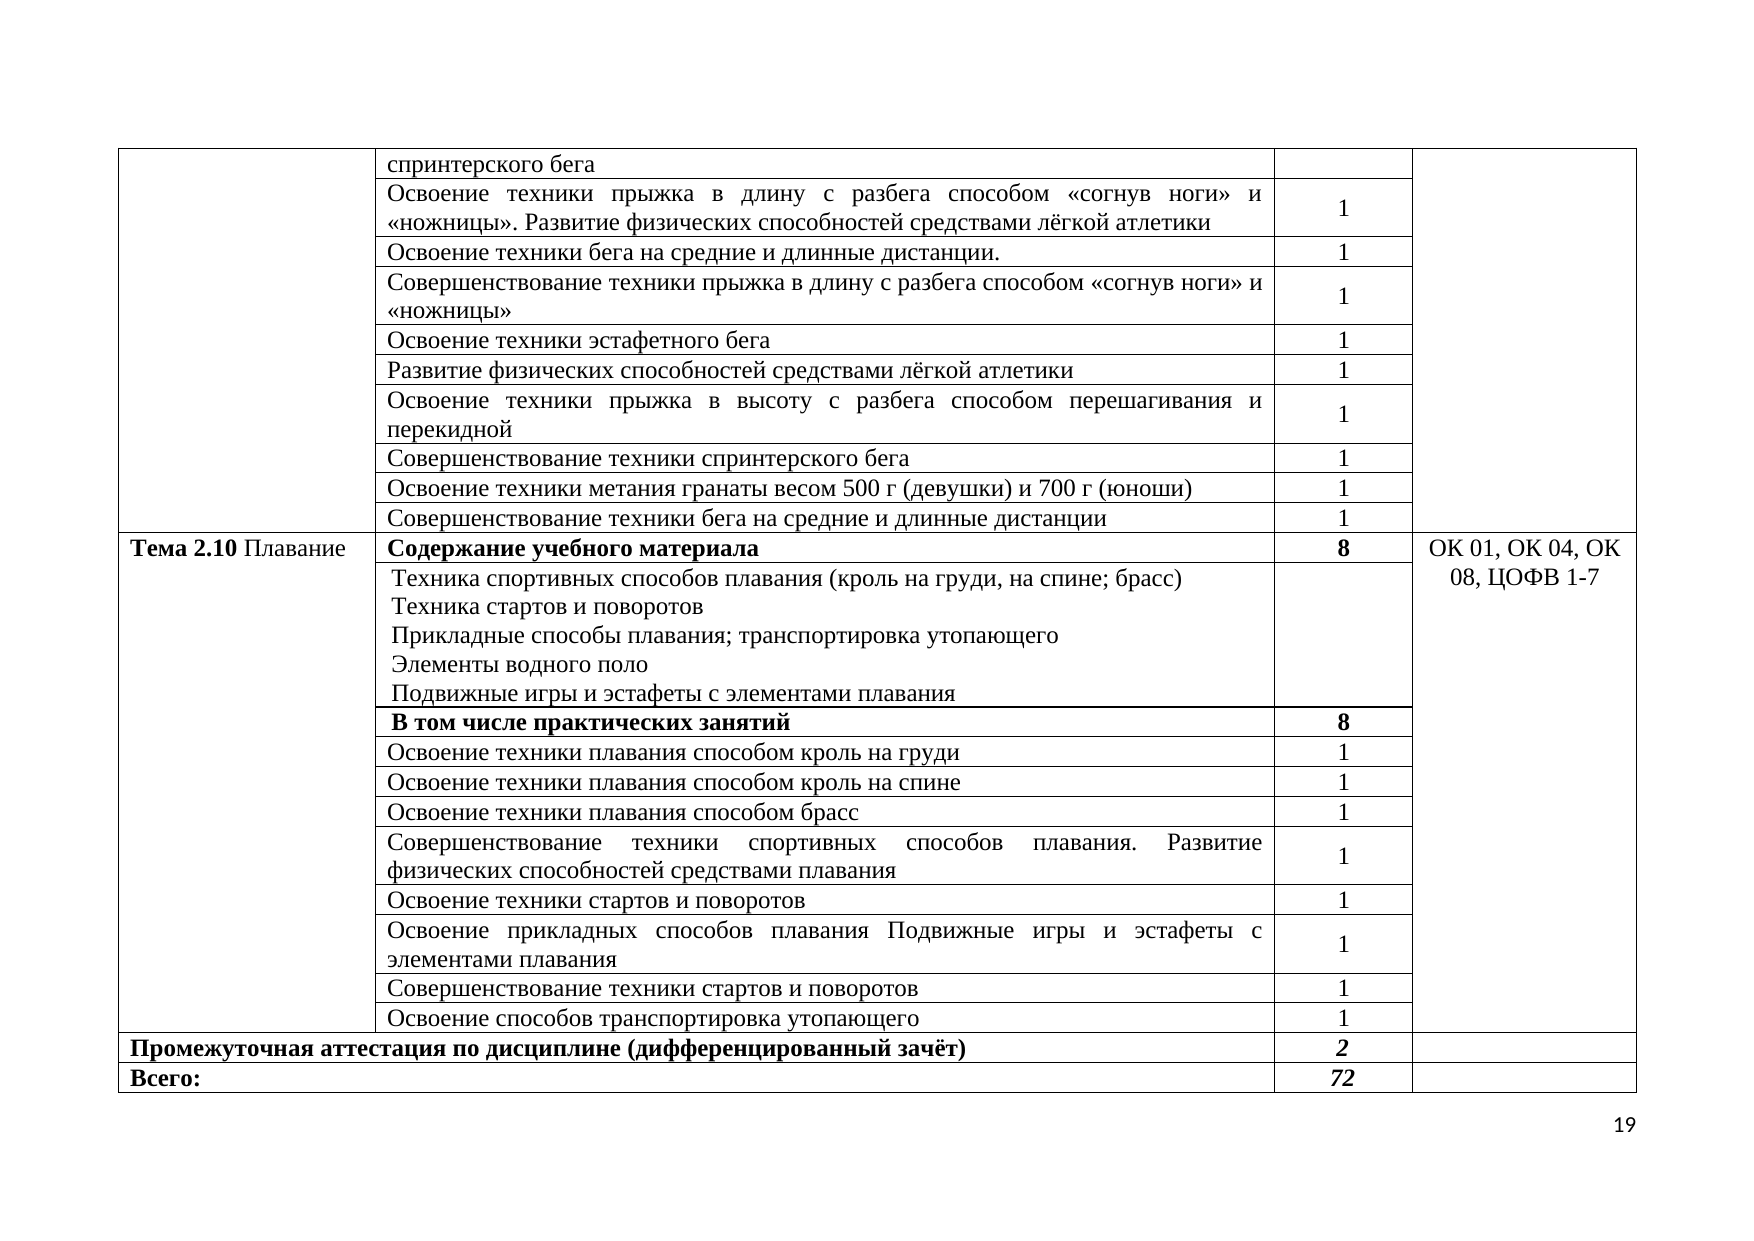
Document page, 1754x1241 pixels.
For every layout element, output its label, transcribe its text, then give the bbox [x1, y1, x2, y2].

table_cell Совершенствование техники бега на средние и длинные дистанции [376, 503, 1274, 532]
table_cell 1 [1275, 149, 1412, 177]
table_cell 1 [1275, 827, 1412, 884]
table_cell 8 [1275, 708, 1412, 736]
table_cell Тема 2.10 Плавание [119, 533, 375, 1032]
table_cell Освоение техники прыжка в длину с разбега способом «согнув ноги» и «ножницы». Развитие физических способностей средствами лёгкой атлетики [376, 179, 1274, 236]
table_cell Освоение способов транспортировка утопающего [376, 1003, 1274, 1032]
table_cell 1 [1275, 974, 1412, 1002]
table_cell [1413, 1063, 1636, 1092]
table_cell 1 [1275, 267, 1412, 324]
table_cell Промежуточная аттестация по дисциплине (дифференцированный зачёт) [119, 1033, 1274, 1062]
table_cell Развитие физических способностей средствами лёгкой атлетики [376, 355, 1274, 384]
table_cell Совершенствование техники спринтерского бега [376, 444, 1274, 472]
table_cell Освоение техники метания гранаты весом 500 г (девушки) и 700 г (юноши) [376, 473, 1274, 502]
table_cell Совершенствование техники стартов и поворотов [376, 974, 1274, 1002]
table_cell 1 [1275, 325, 1412, 354]
table_cell Освоение техники бега на средние и длинные дистанции. [376, 237, 1274, 266]
table_cell Освоение техники стартов и поворотов [376, 885, 1274, 914]
table_cell 72 [1275, 1063, 1412, 1092]
table_cell 1 [1275, 1003, 1412, 1032]
table_cell 1 [1275, 797, 1412, 826]
table_cell Освоение техники плавания способом брасс [376, 797, 1274, 826]
table_cell [1275, 563, 1412, 706]
table_cell Освоение техники плавания способом кроль на спине [376, 767, 1274, 796]
table_cell 1 [1275, 355, 1412, 384]
table_cell 1 [1275, 237, 1412, 266]
table_cell 1 [1275, 767, 1412, 796]
table_cell 1 [1275, 385, 1412, 442]
table_cell [1413, 1033, 1636, 1062]
table_cell 8 [1275, 533, 1412, 562]
table_cell Освоение прикладных способов плавания Подвижные игры и эстафеты с элементами плавания [376, 915, 1274, 972]
table_cell Освоение техники плавания способом кроль на груди [376, 737, 1274, 766]
table_cell 1 [1275, 503, 1412, 532]
table_cell Совершенствование техники спортивных способов плавания. Развитие физических способностей средствами плавания [376, 827, 1274, 884]
table_cell Техника спортивных способов плавания (кроль на груди, на спине; брасс) Техника стартов и поворотов Прикладные способы плавания; транспортировка утопающего Элементы водного поло Подвижные игры и эстафеты с элементами плавания [376, 563, 1274, 706]
table_cell 1 [1275, 473, 1412, 502]
table_cell Совершенствование техники прыжка в длину с разбега способом «согнув ноги» и «ножницы» [376, 267, 1274, 324]
table_cell 1 [1275, 915, 1412, 972]
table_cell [376, 149, 1274, 177]
table_cell Всего: [119, 1063, 1274, 1092]
table_cell 1 [1275, 179, 1412, 236]
table_cell 1 [1275, 444, 1412, 472]
table_cell Освоение техники прыжка в высоту с разбега способом перешагивания и перекидной [376, 385, 1274, 442]
table_cell 1 [1275, 737, 1412, 766]
table_cell Освоение техники эстафетного бега [376, 325, 1274, 354]
table_cell 1 [1275, 885, 1412, 914]
table_cell 2 [1275, 1033, 1412, 1062]
table_cell Содержание учебного материала [376, 533, 1274, 562]
table_cell В том числе практических занятий [376, 708, 1274, 736]
table_cell ОК 01, ОК 04, ОК 08, ЦОФВ 1-7 [1413, 533, 1636, 1032]
